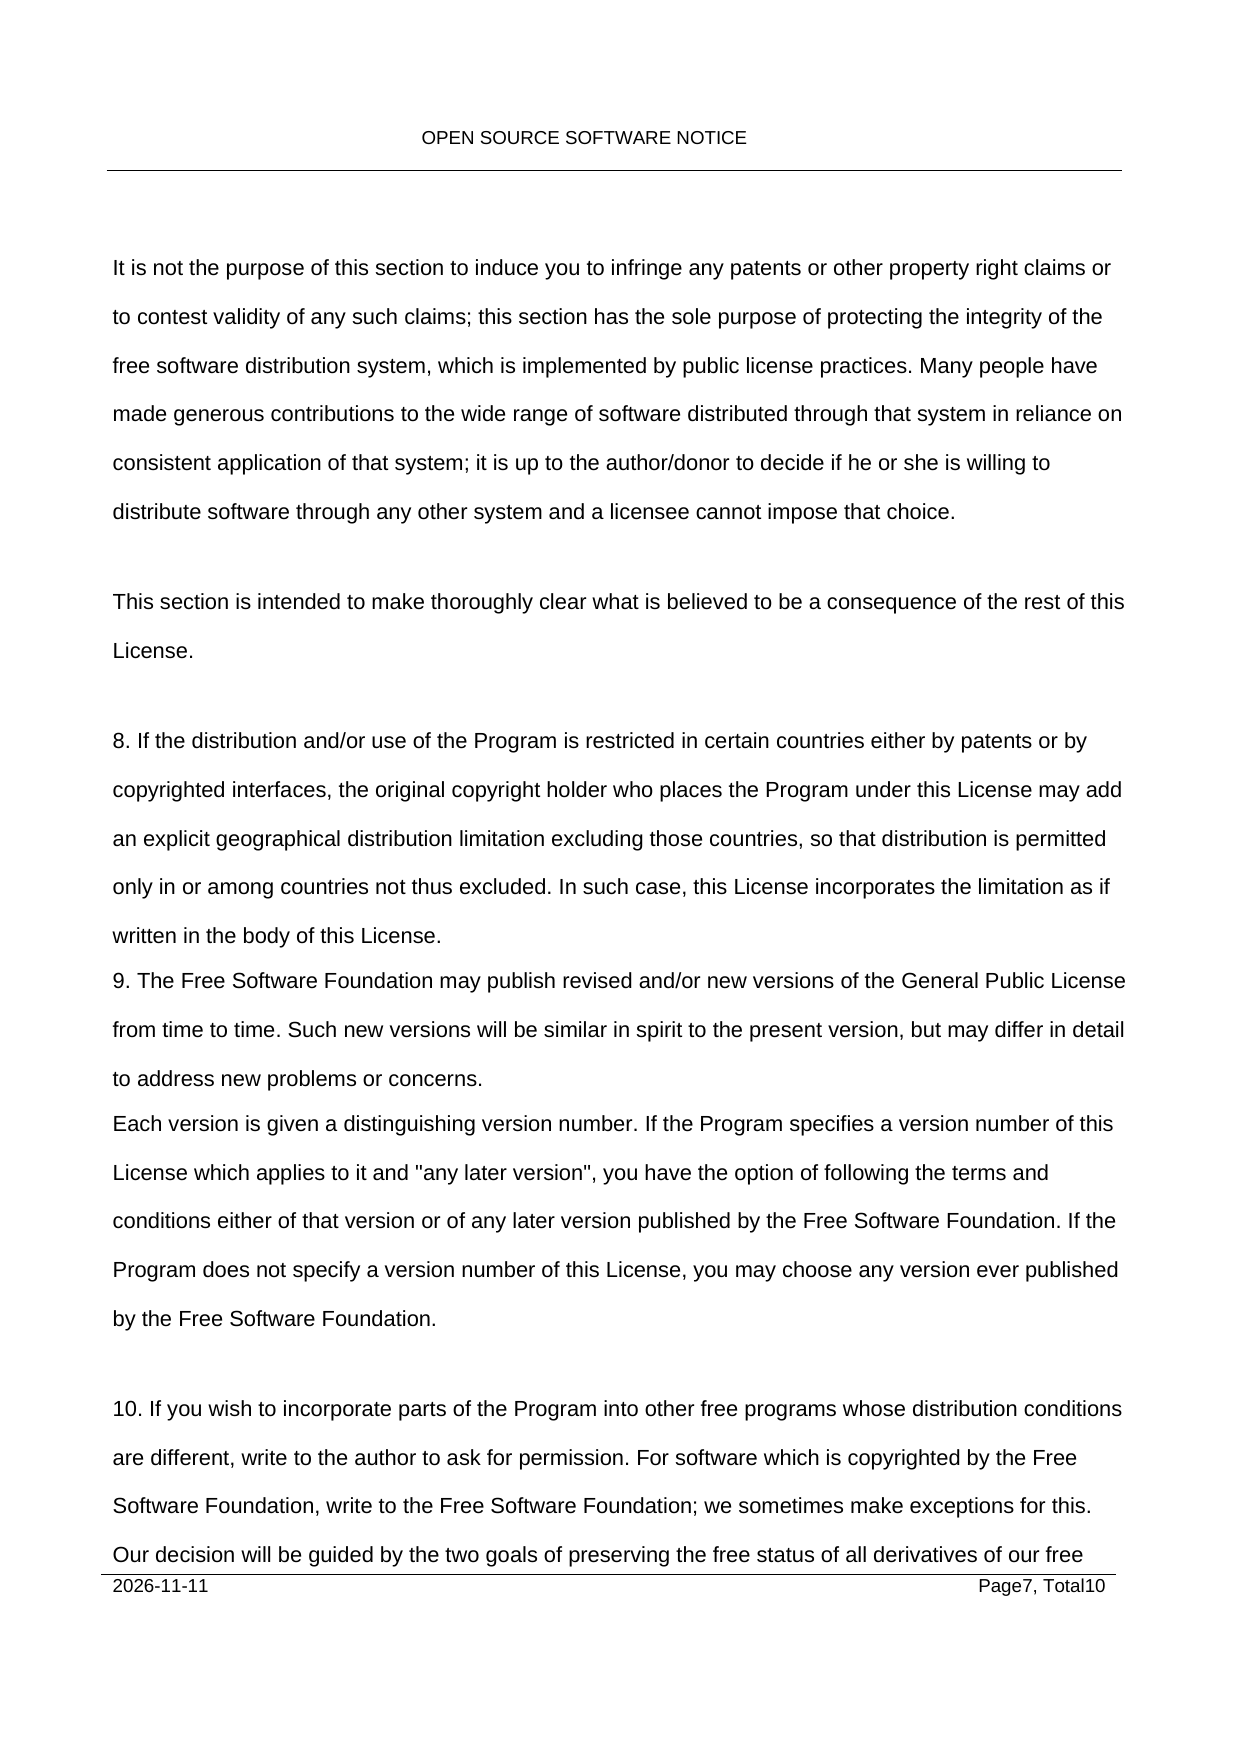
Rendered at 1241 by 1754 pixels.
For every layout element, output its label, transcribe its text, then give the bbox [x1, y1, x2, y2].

text 8. If the distribution and/or use of the Program is restricted in certain countries either by patents or by copyrighted interfaces, the original copyright holder who places the Program under this License may add an explicit geographical distribution limitation excluding those countries, so that distribution is permitted only in or among countries not thus excluded. In such case, this License incorporates the limitation as if written in the body of this License. [112, 724, 1128, 952]
text Each version is given a distinguishing version number. If the Program specifies a version number of this License which applies to it and "any later version", you have the option of following the terms and conditions either of that version or of any later version published by the Free Software Foundation. If the Program does not specify a version number of this License, you may choose any version ever published by the Free Software Foundation. [112, 1107, 1128, 1334]
text 9. The Free Software Foundation may publish revised and/or new versions of the General Public License from time to time. Such new versions will be similar in spirit to the present version, but may differ in detail to address new problems or concerns. [112, 964, 1128, 1094]
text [112, 1392, 1128, 1571]
text It is not the purpose of this section to induce you to infringe any patents or other property right claims or to contest validity of any such claims; this section has the sole purpose of protecting the integrity of the free software distribution system, which is implemented by public license practices. Many people have made generous contributions to the wide range of software distributed through that system in reliance on consistent application of that system; it is up to the author/donor to decide if he or she is willing to distribute software through any other system and a licensee cannot impose that choice. [112, 251, 1128, 528]
text This section is intended to make thoroughly clear what is believed to be a consequence of the rest of this License. [112, 585, 1128, 667]
